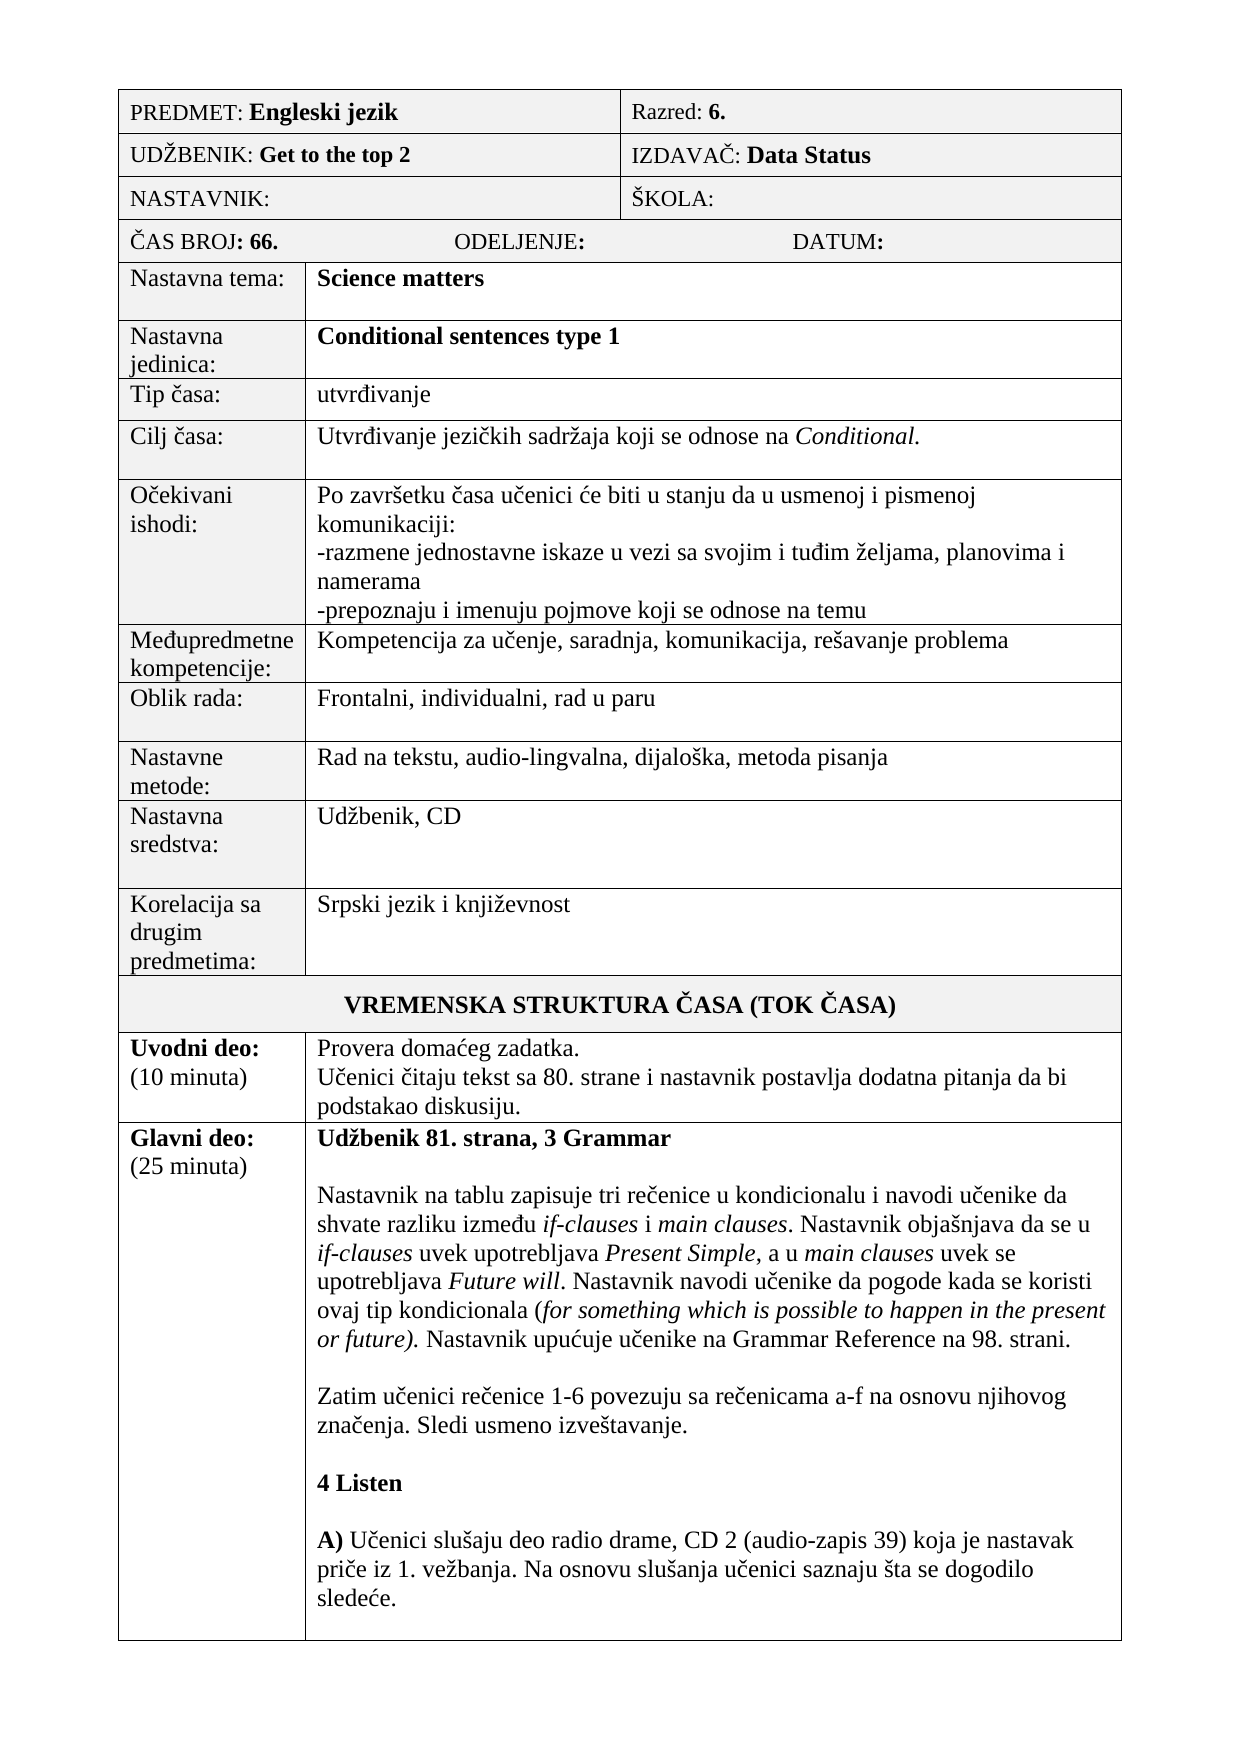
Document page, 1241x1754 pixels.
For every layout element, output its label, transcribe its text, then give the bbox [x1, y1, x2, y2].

table_cell ČAS BROJ: 66. [119, 220, 443, 262]
table_cell Nastavne metode: [119, 742, 305, 800]
table_cell Science matters [306, 263, 1121, 320]
table_header PREDMET: Engleski jezik [119, 90, 620, 132]
table_cell DATUM: [781, 220, 1121, 262]
table_cell UDŽBENIK: Get to the top 2 [119, 134, 620, 176]
table_cell Frontalni, individualni, rad u paru [306, 683, 1121, 741]
table_cell Očekivani ishodi: [119, 480, 305, 624]
table_cell Utvrđivanje jezičkih sadržaja koji se odnose na Conditional. [306, 421, 1121, 479]
table_cell Provera domaćeg zadatka. Učenici čitaju tekst sa 80. strane i nastavnik postavlja dodatna pitanja da bi podstakao diskusiju. [306, 1033, 1121, 1122]
table_cell Nastavna sredstva: [119, 801, 305, 888]
table_cell ŠKOLA: [621, 177, 1121, 219]
table_cell Nastavna tema: [119, 263, 305, 320]
table_cell Udžbenik, CD [306, 801, 1121, 888]
table_cell Tip časa: [119, 379, 305, 420]
table_cell ODELJENJE: [443, 220, 781, 262]
table_cell IZDAVAČ: Data Status [621, 134, 1121, 176]
table_cell utvrđivanje [306, 379, 1121, 420]
table_header Razred: 6. [621, 90, 1121, 132]
table_cell Rad na tekstu, audio-lingvalna, dijaloška, metoda pisanja [306, 742, 1121, 800]
table_cell Uvodni deo: (10 minuta) [119, 1033, 305, 1122]
table_cell NASTAVNIK: [119, 177, 620, 219]
table_cell VREMENSKA STRUKTURA ČASA (TOK ČASA) [119, 976, 1121, 1032]
table_cell Cilj časa: [119, 421, 305, 479]
table_cell Međupredmetnekompetencije: [119, 625, 305, 682]
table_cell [119, 1123, 305, 1640]
table_cell Korelacija sa drugim predmetima: [119, 889, 305, 975]
table_cell Srpski jezik i književnost [306, 889, 1121, 975]
table_cell Oblik rada: [119, 683, 305, 741]
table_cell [306, 1123, 1121, 1640]
table_cell Conditional sentences type 1 [306, 321, 1121, 378]
table_cell Po završetku časa učenici će biti u stanju da u usmenoj i pismenoj komunikaciji: -razmene jednostavne iskaze u vezi sa svojim i tuđim željama, planovima i namerama -prepoznaju i imenuju pojmove koji se odnose na temu [306, 480, 1121, 624]
table_cell Kompetencija za učenje, saradnja, komunikacija, rešavanje problema [306, 625, 1121, 682]
table_cell Nastavna jedinica: [119, 321, 305, 378]
